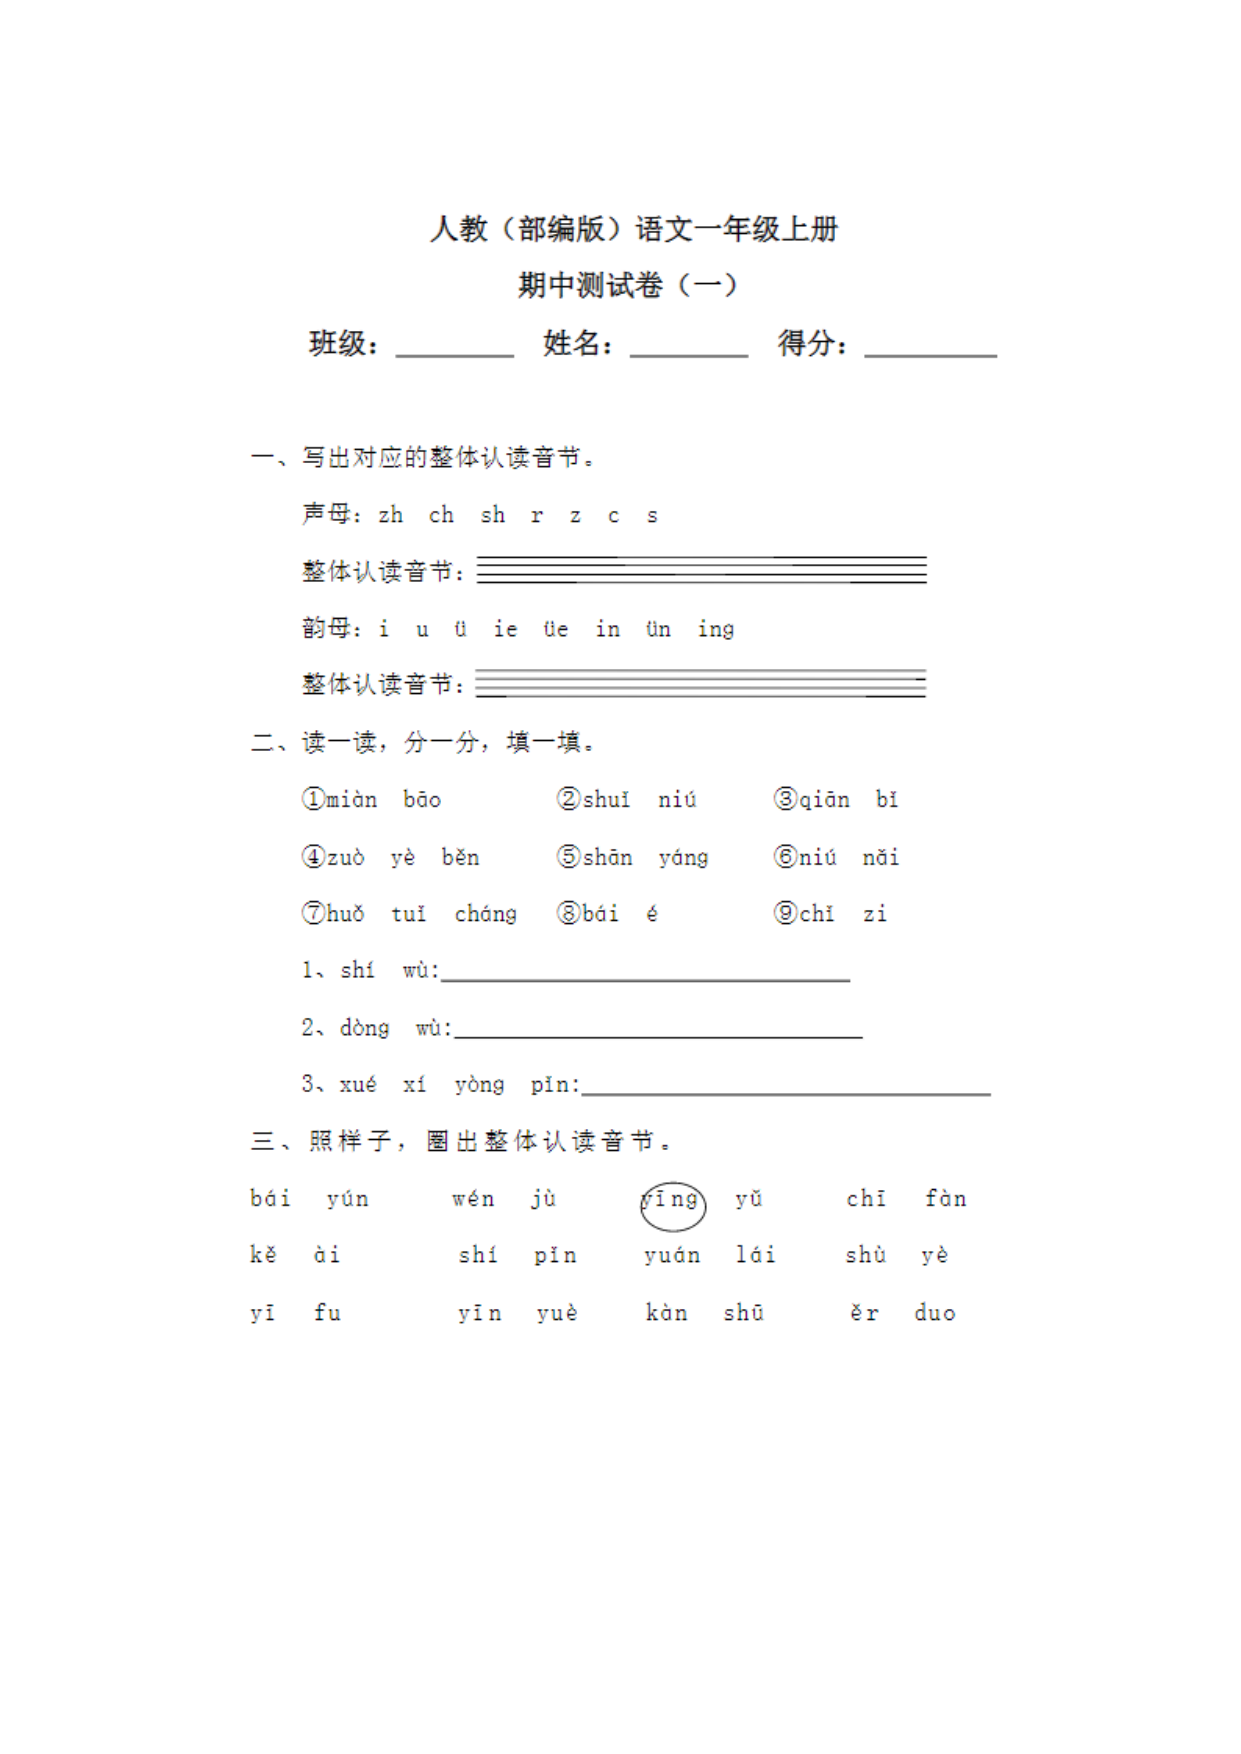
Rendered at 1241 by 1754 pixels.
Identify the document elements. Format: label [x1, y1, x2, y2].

picture [219, 162, 1021, 1405]
